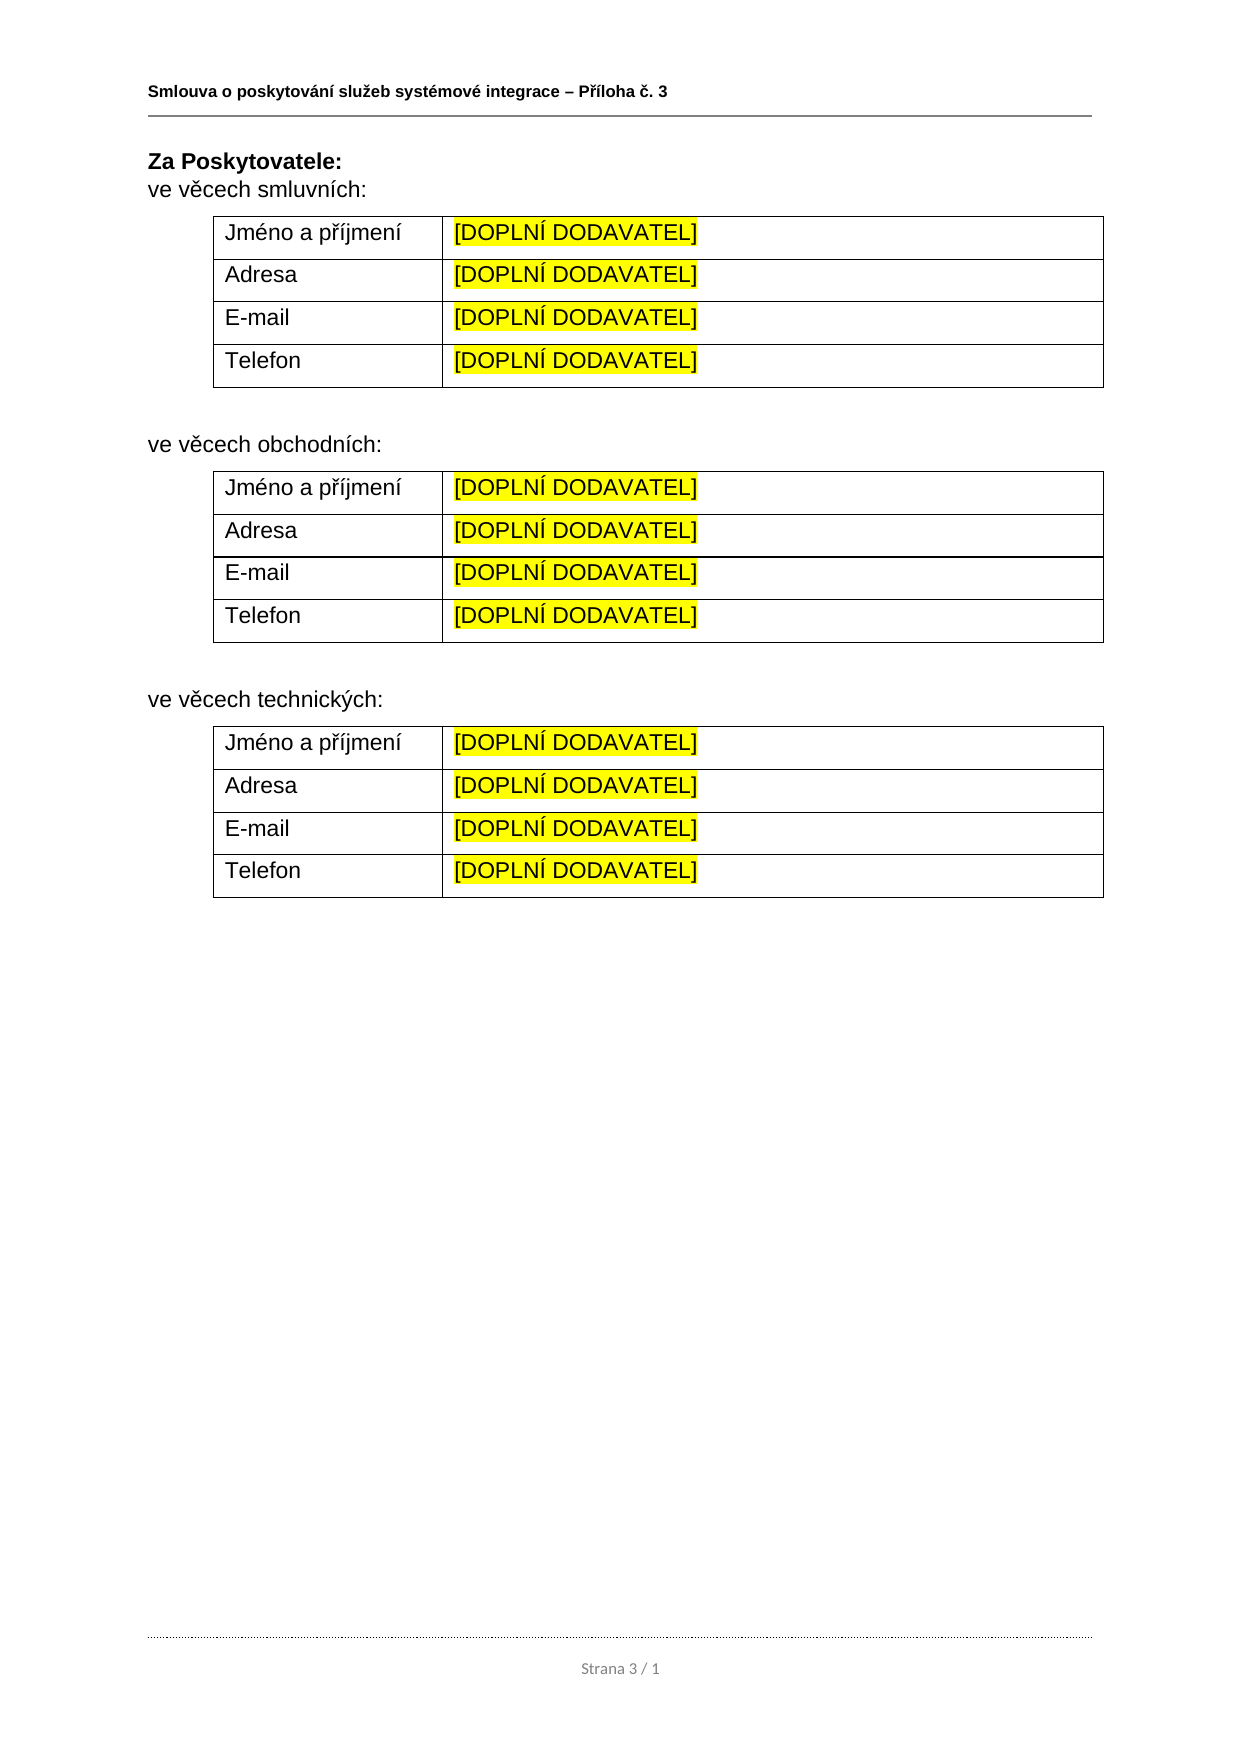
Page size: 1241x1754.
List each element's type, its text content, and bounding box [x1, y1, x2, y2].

table_cell Telefon [214, 600, 442, 642]
table_cell Adresa [214, 770, 442, 812]
text ve věcech technických: [148, 684, 1092, 714]
table_cell E-mail [214, 813, 442, 854]
text ve věcech obchodních: [148, 429, 1092, 458]
table_cell Adresa [214, 515, 442, 556]
text Za Poskytovatele: [148, 148, 1092, 174]
table_cell E-mail [214, 302, 442, 344]
table_cell [DOPLNÍ DODAVATEL] [443, 855, 1103, 897]
table_cell [DOPLNÍ DODAVATEL] [443, 302, 1103, 344]
table_header Jméno a příjmení [214, 217, 442, 258]
table_cell Adresa [214, 260, 442, 301]
table_cell [DOPLNÍ DODAVATEL] [443, 813, 1103, 854]
text ve věcech smluvních: [148, 174, 1092, 203]
table_cell [DOPLNÍ DODAVATEL] [443, 345, 1103, 387]
table_cell E-mail [214, 558, 442, 599]
table_cell [DOPLNÍ DODAVATEL] [443, 600, 1103, 642]
table_cell [DOPLNÍ DODAVATEL] [443, 515, 1103, 556]
table_cell Telefon [214, 855, 442, 897]
table_cell [DOPLNÍ DODAVATEL] [443, 558, 1103, 599]
table_header Jméno a příjmení [214, 727, 442, 769]
table_cell Telefon [214, 345, 442, 387]
table_header [DOPLNÍ DODAVATEL] [443, 727, 1103, 769]
table_header Jméno a příjmení [214, 472, 442, 514]
table_cell [DOPLNÍ DODAVATEL] [443, 260, 1103, 301]
table_cell [DOPLNÍ DODAVATEL] [443, 770, 1103, 812]
table_header [DOPLNÍ DODAVATEL] [443, 472, 1103, 514]
table_header [DOPLNÍ DODAVATEL] [443, 217, 1103, 258]
